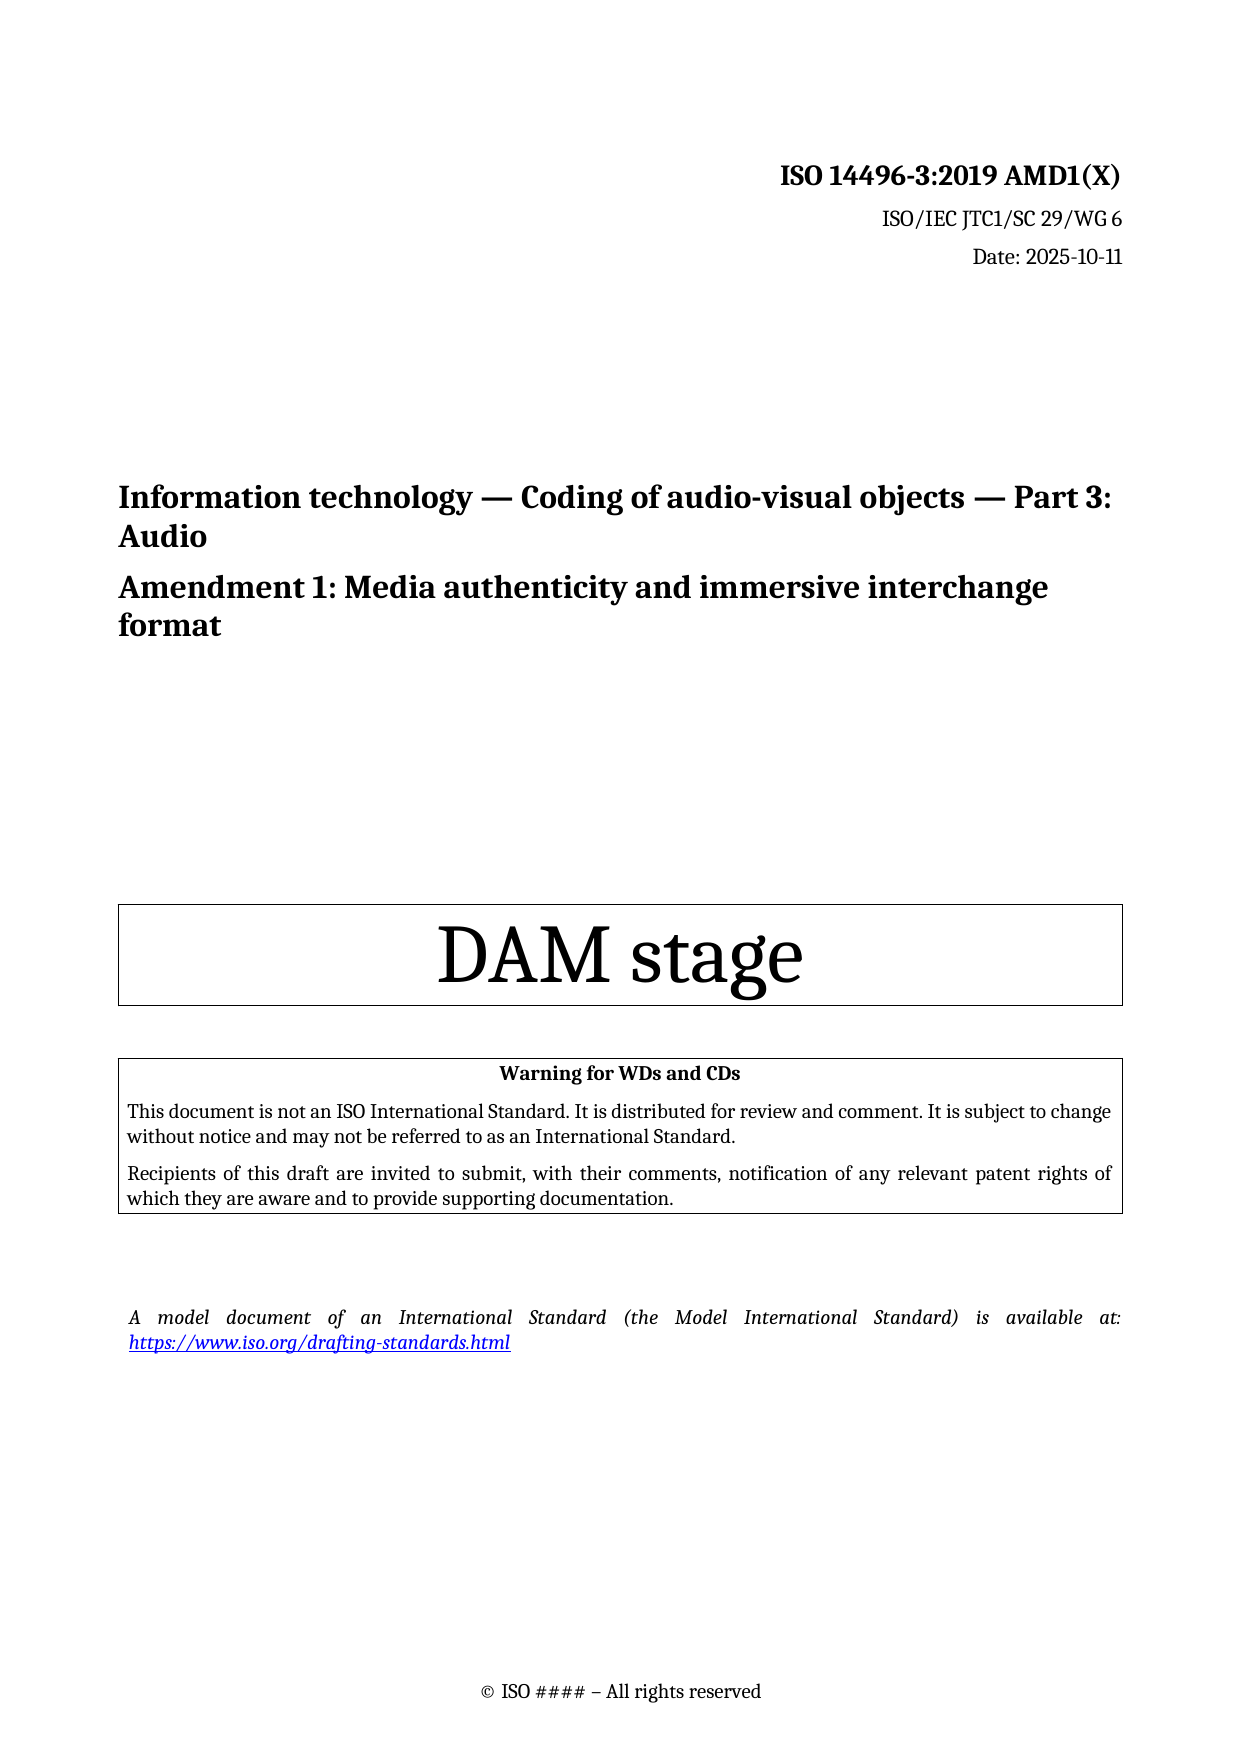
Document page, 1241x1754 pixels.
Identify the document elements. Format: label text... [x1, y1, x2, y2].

text Warning for WDs and CDs [119, 1059, 1122, 1086]
text Recipients of this draft are invited to submit, with their comments, notification of any relevant patent rights of which they are aware and to provide supporting documentation. [119, 1158, 1122, 1213]
text DAM stage [119, 905, 1122, 1005]
text ISO/IEC JTC1/SC 29/WG 6 [118, 205, 1122, 232]
text Date: 2025-10-11 [118, 244, 1122, 271]
text This document is not an ISO International Standard. It is distributed for review and comment. It is subject to change without notice and may not be referred to as an International Standard. [119, 1095, 1122, 1148]
text Information technology — Coding of audio-visual objects — Part 3: Audio [118, 479, 1122, 556]
text ISO 14496-3:2019 AMD1(X) [118, 159, 1122, 193]
text Amendment 1: Media authenticity and immersive interchange format [118, 568, 1122, 645]
text A model document of an International Standard (the Model International Standard) is available at: https://www.iso.org/drafting-standards.html [129, 1304, 1122, 1354]
